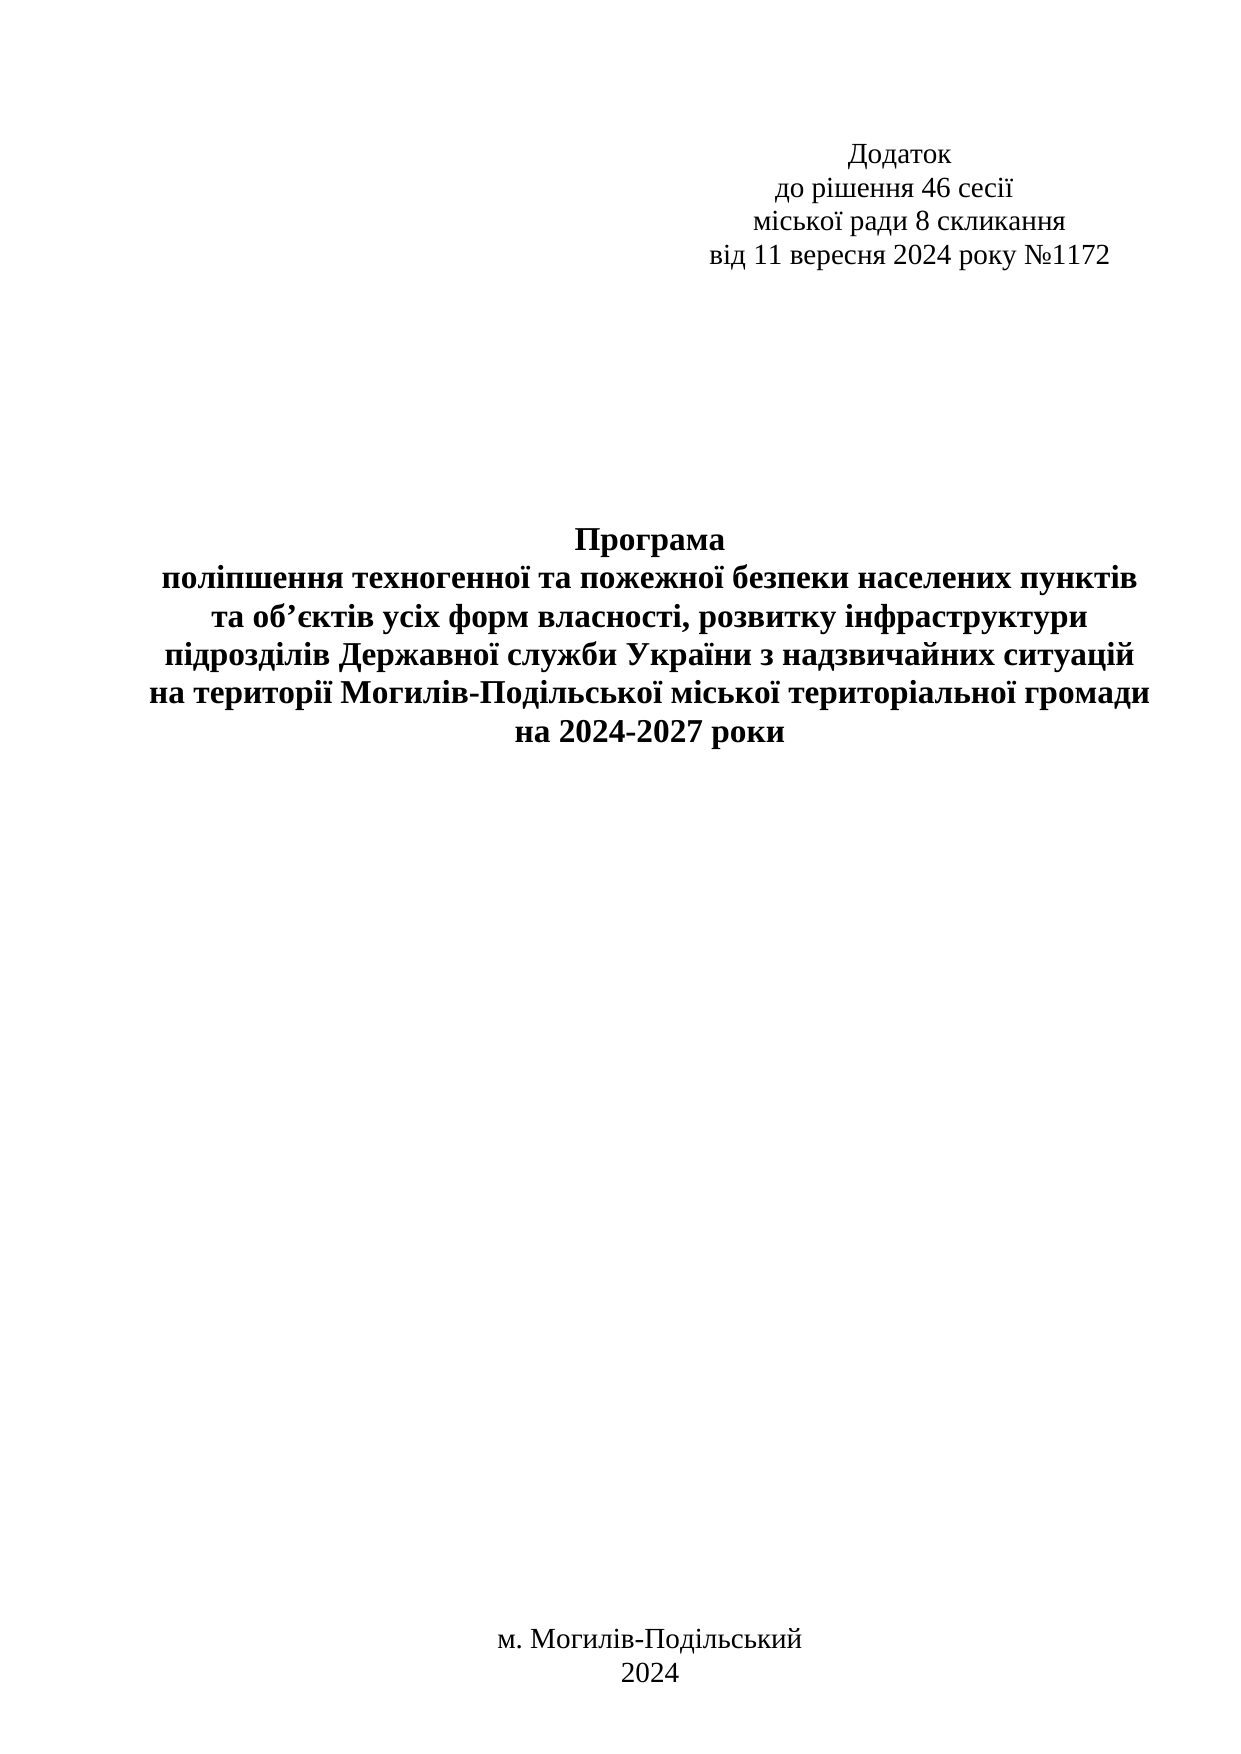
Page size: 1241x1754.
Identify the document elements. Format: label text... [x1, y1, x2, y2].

text міської ради 8 скликання [148, 203, 1152, 237]
text на території Могилів-Подільської міської територіальної громади [148, 673, 1152, 711]
text від 11 вересня 2024 року №1172 [148, 237, 1152, 270]
text на 2024-2027 роки [148, 711, 1152, 749]
text поліпшення техногенної та пожежної безпеки населених пунктів та об’єктів усіх форм власності, розвитку інфраструктури підрозділів Державної служби України з надзвичайних ситуацій [148, 558, 1152, 673]
text Додаток [148, 136, 1152, 170]
text м. Могилів-Подільський [148, 1622, 1152, 1655]
text 2024 [148, 1655, 1152, 1689]
text до рішення 46 сесії [148, 170, 1152, 203]
text Програма [148, 519, 1152, 558]
